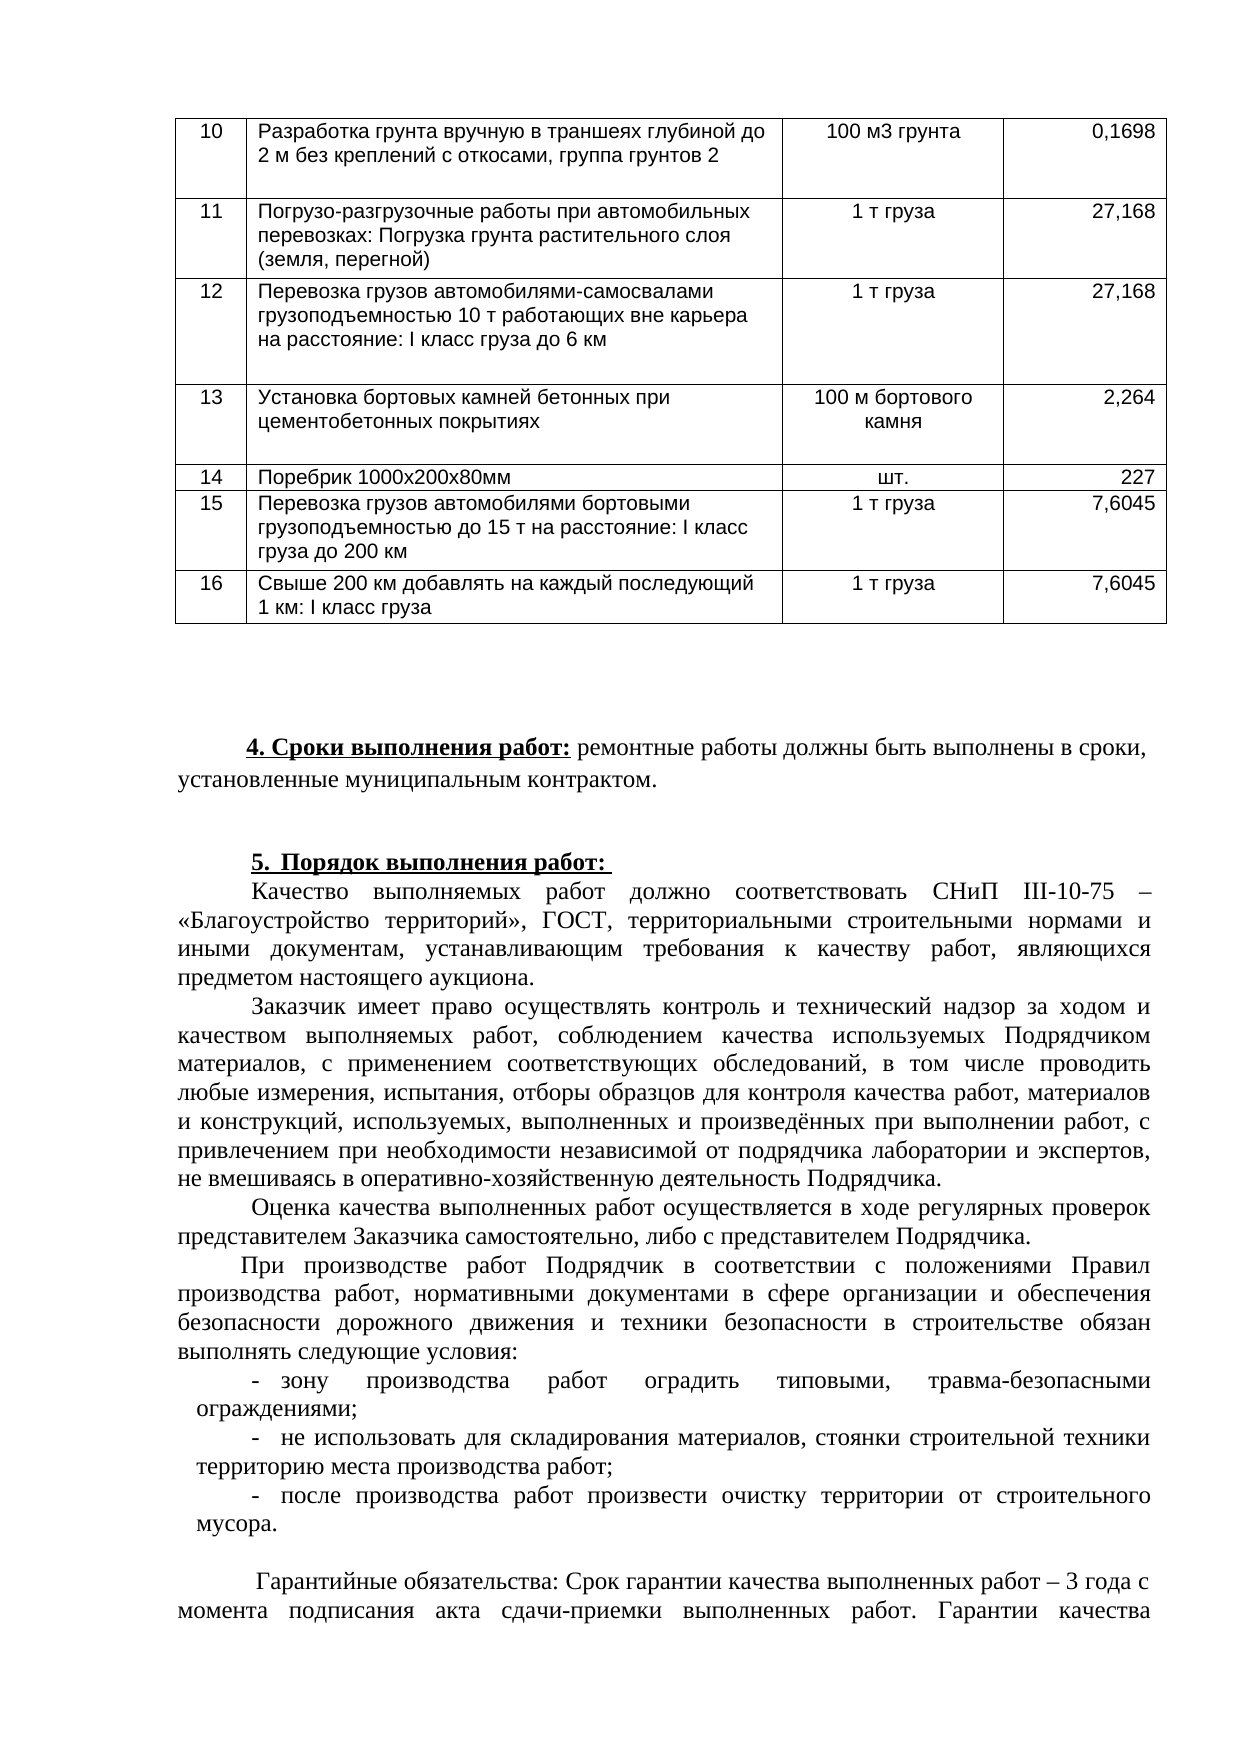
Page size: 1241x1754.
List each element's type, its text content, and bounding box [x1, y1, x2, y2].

text - после производства работ произвести очистку территории от строительного мусора. [196, 1480, 1152, 1537]
table_cell 12 [176, 279, 246, 384]
table_cell Перевозка грузов автомобилями бортовыми грузоподъемностью до 15 т на расстояние: I класс груза до 200 км [247, 491, 782, 570]
table_cell 27,168 [1004, 199, 1166, 277]
table_cell 7,6045 [1004, 571, 1166, 623]
table_cell Установка бортовых камней бетонных при цементобетонных покрытиях [247, 385, 782, 463]
table_cell 0,1698 [1004, 119, 1166, 198]
text При производстве работ Подрядчик в соответствии с положениями Правил производства работ, нормативными документами в сфере организации и обеспечения безопасности дорожного движения и техники безопасности в строительстве обязан выполнять следующие условия: [177, 1250, 1152, 1365]
text Заказчик имеет право осуществлять контроль и технический надзор за ходом и качеством выполняемых работ, соблюдением качества используемых Подрядчиком материалов, с применением соответствующих обследований, в том числе проводить любые измерения, испытания, отборы образцов для контроля качества работ, материалов и конструкций, используемых, выполненных и произведённых при выполнении работ, с привлечением при необходимости независимой от подрядчика лаборатории и экспертов, не вмешиваясь в оперативно-хозяйственную деятельность Подрядчика. [177, 991, 1152, 1192]
text 4. Сроки выполнения работ: ремонтные работы должны быть выполнены в сроки, установленные муниципальным контрактом. [177, 732, 1152, 793]
table_cell 15 [176, 491, 246, 570]
table_cell 1 т груза [783, 571, 1003, 623]
table_cell 16 [176, 571, 246, 623]
table_cell 7,6045 [1004, 491, 1166, 570]
table_cell Перевозка грузов автомобилями-самосвалами грузоподъемностью 10 т работающих вне карьера на расстояние: I класс груза до 6 км [247, 279, 782, 384]
text Оценка качества выполненных работ осуществляется в ходе регулярных проверок представителем Заказчика самостоятельно, либо с представителем Подрядчика. [177, 1192, 1152, 1250]
table_cell 227 [1004, 465, 1166, 490]
table_cell Поребрик 1000х200х80мм [247, 465, 782, 490]
table_cell 27,168 [1004, 279, 1166, 384]
table_cell Погрузо-разгрузочные работы при автомобильных перевозках: Погрузка грунта растительного слоя (земля, перегной) [247, 199, 782, 277]
table_cell 11 [176, 199, 246, 277]
table_cell 2,264 [1004, 385, 1166, 463]
text Качество выполняемых работ должно соответствовать СНиП III-10-75 – «Благоустройство территорий», ГОСТ, территориальными строительными нормами и иными документам, устанавливающим требования к качеству работ, являющихся предметом настоящего аукциона. [177, 876, 1152, 991]
text - зону производства работ оградить типовыми, травма-безопасными ограждениями; [196, 1365, 1152, 1422]
table_cell шт. [783, 465, 1003, 490]
table_cell 100 м3 грунта [783, 119, 1003, 198]
table_cell Свыше 200 км добавлять на каждый последующий 1 км: I класс груза [247, 571, 782, 623]
text - не использовать для складирования материалов, стоянки строительной техники территорию места производства работ; [196, 1422, 1152, 1480]
table_cell 14 [176, 465, 246, 490]
table_cell 1 т груза [783, 199, 1003, 277]
table_cell 100 м бортового камня [783, 385, 1003, 463]
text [177, 1566, 1152, 1623]
table_cell Разработка грунта вручную в траншеях глубиной до 2 м без креплений с откосами, группа грунтов 2 [247, 119, 782, 198]
table_cell 10 [176, 119, 246, 198]
table_cell 13 [176, 385, 246, 463]
table_cell 1 т груза [783, 491, 1003, 570]
table_cell 1 т груза [783, 279, 1003, 384]
text 5. Порядок выполнения работ: [177, 847, 1152, 876]
